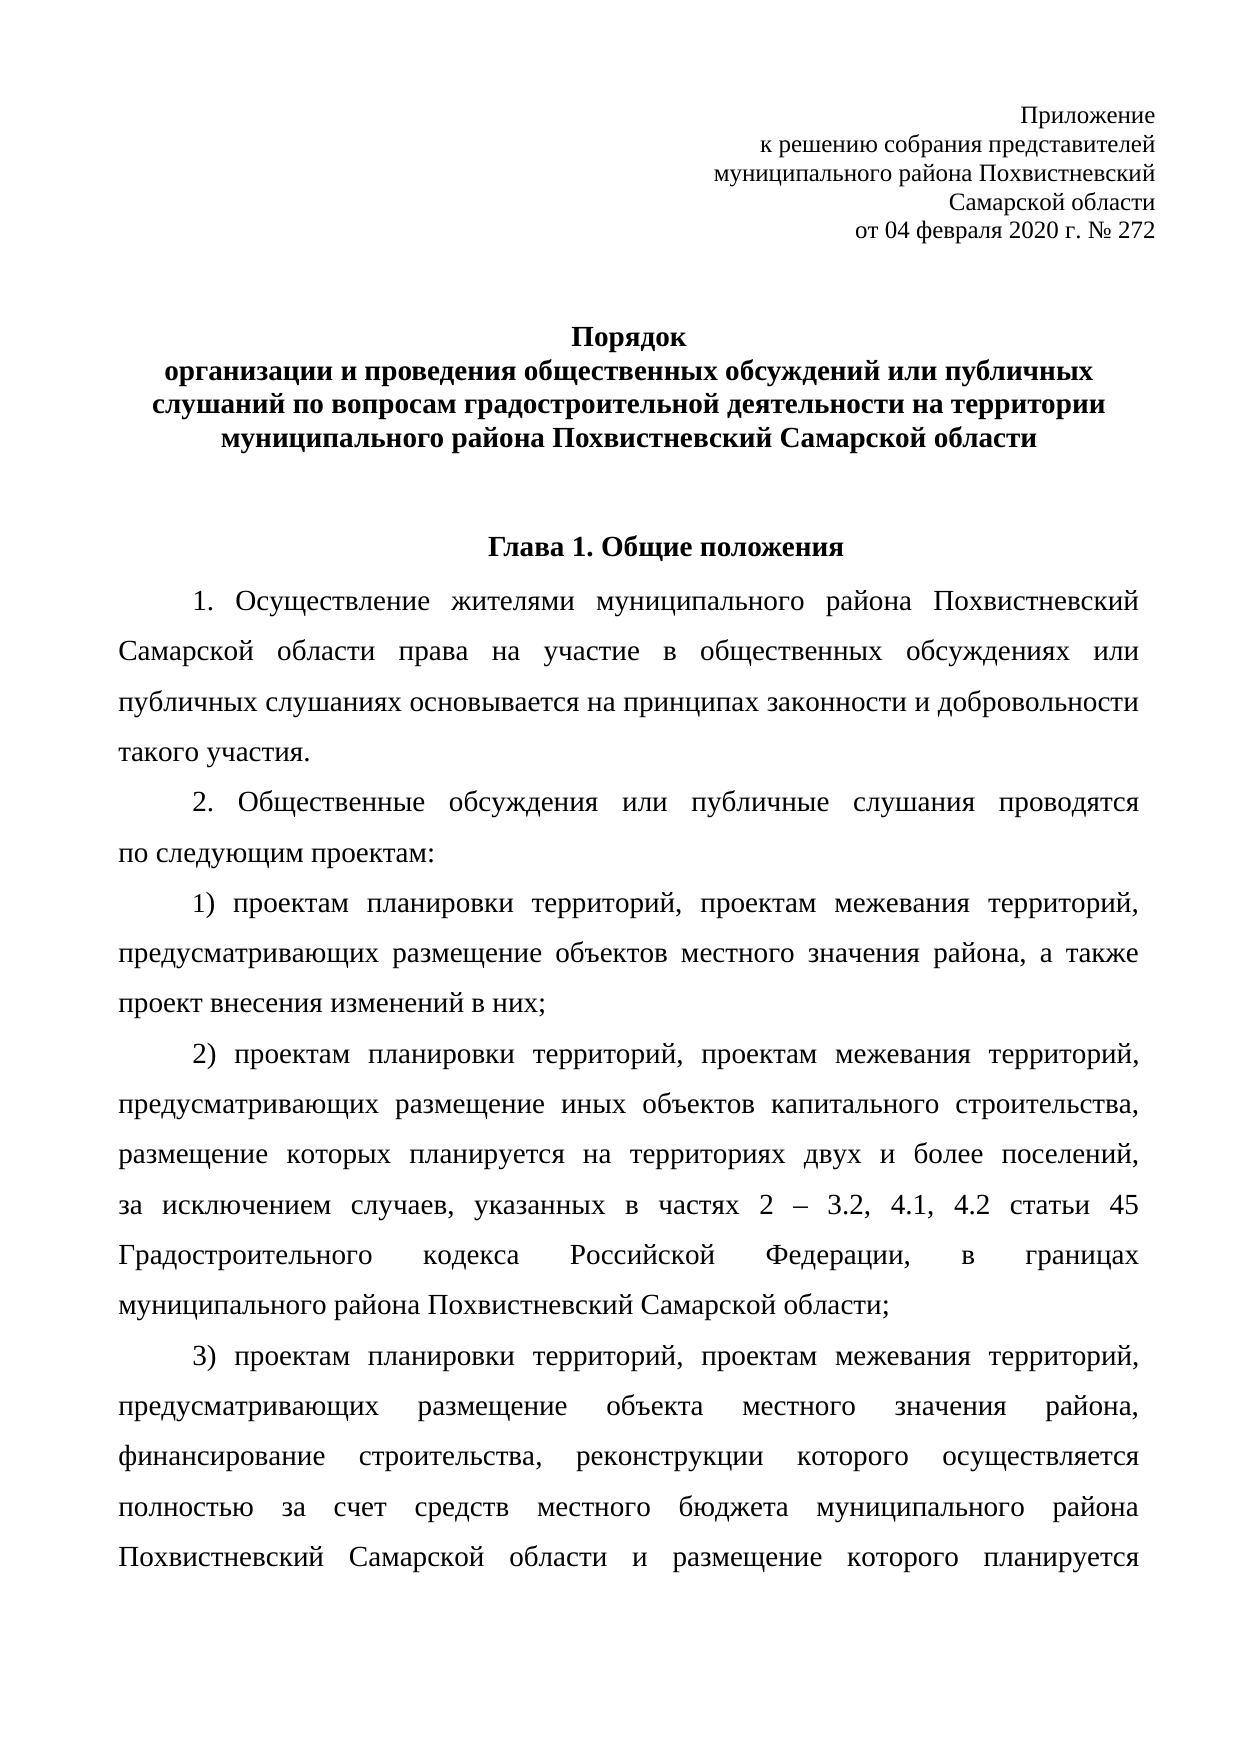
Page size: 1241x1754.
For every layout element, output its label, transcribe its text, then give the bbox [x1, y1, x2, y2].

text 1) проектам планировки территорий, проектам межевания территорий, предусматривающих размещение объектов местного значения района, а также проект внесения изменений в них; [118, 885, 1140, 1019]
table_header Приложение к решению собрания представителей муниципального района Похвистневский Самарской области от 04 февраля 2020 г. № 272 [665, 100, 1167, 319]
subtitle Глава 1. Общие положения [118, 529, 1140, 562]
text 1. Осуществление жителями муниципального района Похвистневский Самарской области права на участие в общественных обсуждениях или публичных слушаниях основывается на принципах законности и добровольности такого участия. [118, 583, 1140, 768]
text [118, 1338, 1140, 1573]
text Порядок [118, 319, 1140, 353]
text 2. Общественные обсуждения или публичные слушания проводятся по следующим проектам: [118, 784, 1140, 868]
text 2) проектам планировки территорий, проектам межевания территорий, предусматривающих размещение иных объектов капитального строительства, размещение которых планируется на территориях двух и более поселений, за исключением случаев, указанных в частях 2 – 3.2, 4.1, 4.2 статьи 45 Градостроительного кодекса Российской Федерации, в границах муниципального района Похвистневский Самарской области; [118, 1036, 1140, 1321]
text организации и проведения общественных обсуждений или публичных слушаний по вопросам градостроительной деятельности на территории муниципального района Похвистневский Самарской области [118, 353, 1140, 453]
